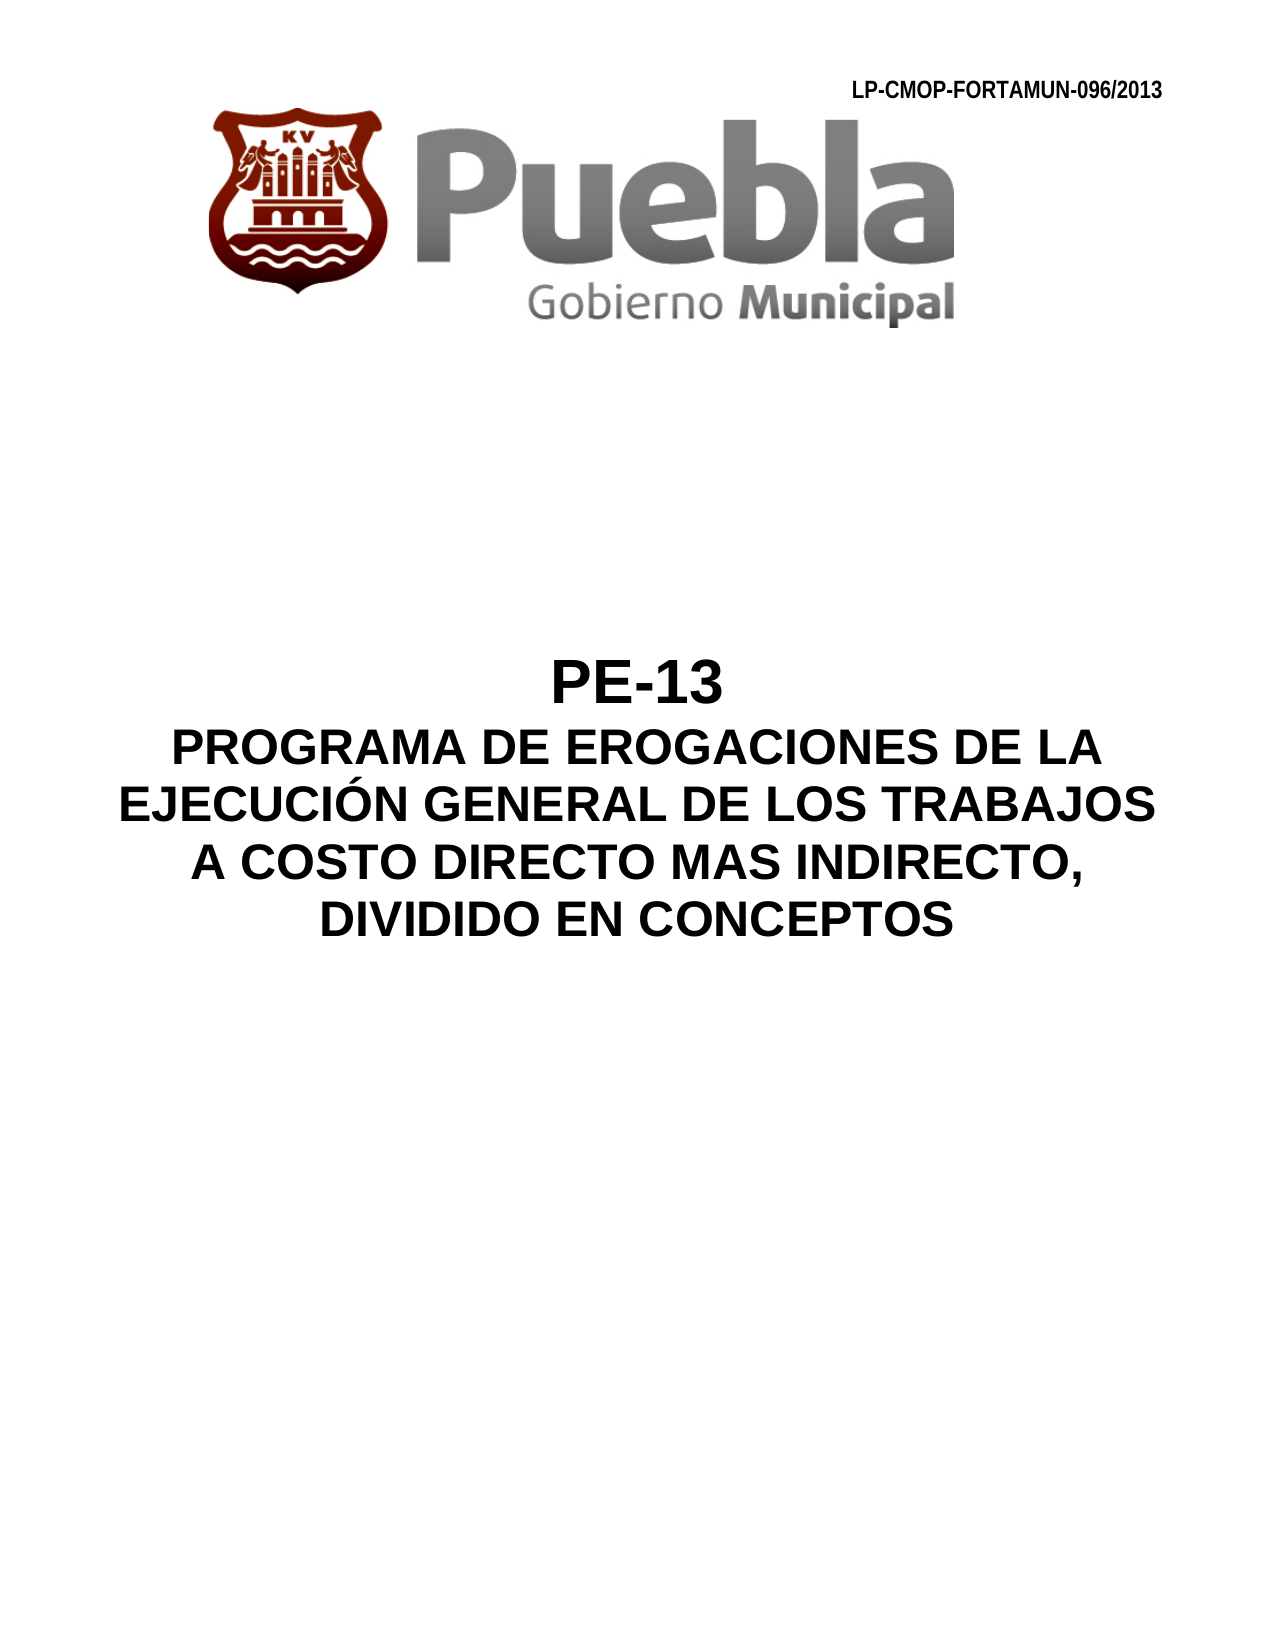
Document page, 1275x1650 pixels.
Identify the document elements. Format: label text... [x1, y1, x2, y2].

picture [208, 108, 954, 328]
text PROGRAMA DE EROGACIONES DE DE LOS TRABAJOS A COSTO DIRECTO MAS INDIRECTO, DIVIDIDO EN CONCEPTOS [112, 717, 1162, 947]
text PE-13 [112, 645, 1162, 717]
